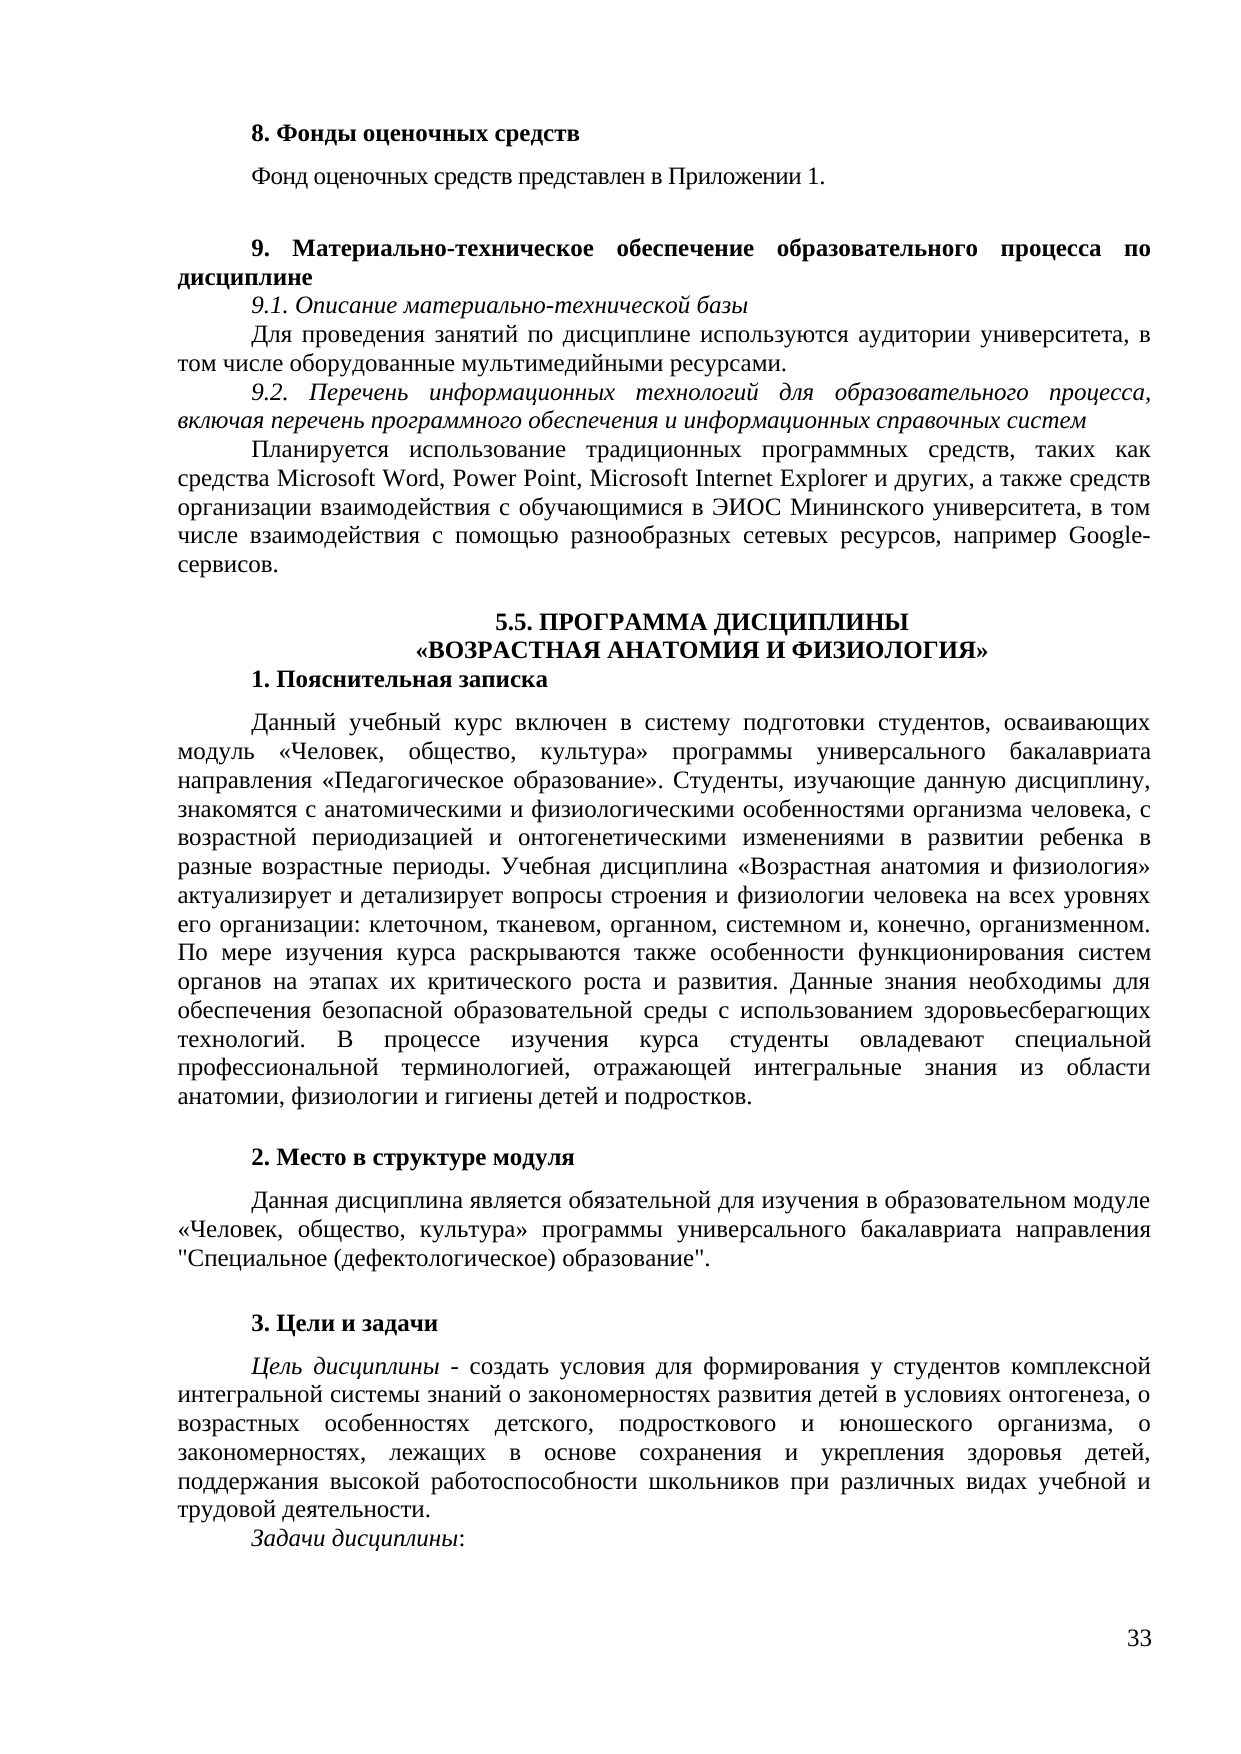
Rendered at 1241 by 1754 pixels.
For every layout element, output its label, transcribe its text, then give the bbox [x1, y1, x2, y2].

subtitle «ВОЗРАСТНАЯ АНАТОМИЯ И ФИЗИОЛОГИЯ» [177, 636, 1152, 664]
text Данная дисциплина является обязательной для изучения в образовательном модуле «Человек, общество, культура» программы универсального бакалавриата направления "Специальное (дефектологическое) образование". [177, 1185, 1152, 1272]
text 9. Материально-техническое обеспечение образовательного процесса по дисциплине [177, 233, 1152, 291]
text 3. Цели и задачи [177, 1308, 1152, 1336]
text Для проведения занятий по дисциплине используются аудитории университета, в том числе оборудованные мультимедийными ресурсами. [177, 319, 1152, 377]
text 1. Пояснительная записка [177, 664, 1152, 693]
text Фонд оценочных средств представлен в Приложении 1. [177, 161, 1152, 190]
text 9.2. Перечень информационных технологий для образовательного процесса, включая перечень программного обеспечения и информационных справочных систем [177, 377, 1152, 434]
text Цель дисциплины - создать условия для формирования у студентов комплексной интегральной системы знаний о закономерностях развития детей в условиях онтогенеза, о возрастных особенностях детского, подросткового и юношеского организма, о закономерностях, лежащих в основе сохранения и укрепления здоровья детей, поддержания высокой работоспособности школьников при различных видах учебной и трудовой деятельности. [177, 1351, 1152, 1523]
text Данный учебный курс включен в систему подготовки студентов, осваивающих модуль «Человек, общество, культура» программы универсального бакалавриата направления «Педагогическое образование». Студенты, изучающие данную дисциплину, знакомятся с анатомическими и физиологическими особенностями организма человека, с возрастной периодизацией и онтогенетическими изменениями в развитии ребенка в разные возрастные периоды. Учебная дисциплина «Возрастная анатомия и физиология» актуализирует и детализирует вопросы строения и физиологии человека на всех уровнях его организации: клеточном, тканевом, органном, системном и, конечно, организменном. По мере изучения курса раскрываются также особенности функционирования систем органов на этапах их критического роста и развития. Данные знания необходимы для обеспечения безопасной образовательной среды с использованием здоровьесберагющих технологий. В процессе изучения курса студенты овладевают специальной профессиональной терминологией, отражающей интегральные знания из области анатомии, физиологии и гигиены детей и подростков. [177, 707, 1152, 1110]
text 8. Фонды оценочных средств [177, 118, 1152, 147]
text Задачи дисциплины: [177, 1523, 1152, 1552]
subtitle 5.5. ПРОГРАММА ДИСЦИПЛИНЫ [177, 607, 1152, 636]
text 2. Место в структуре модуля [177, 1142, 1152, 1171]
text Планируется использование традиционных программных средств, таких как средства Microsoft Word, Power Point, Microsoft Internet Explorer и других, а также средств организации взаимодействия с обучающимися в ЭИОС Мининского университета, в том числе взаимодействия с помощью разнообразных сетевых ресурсов, например Google-сервисов. [177, 434, 1152, 578]
text 9.1. Описание материально-технической базы [177, 291, 1152, 319]
